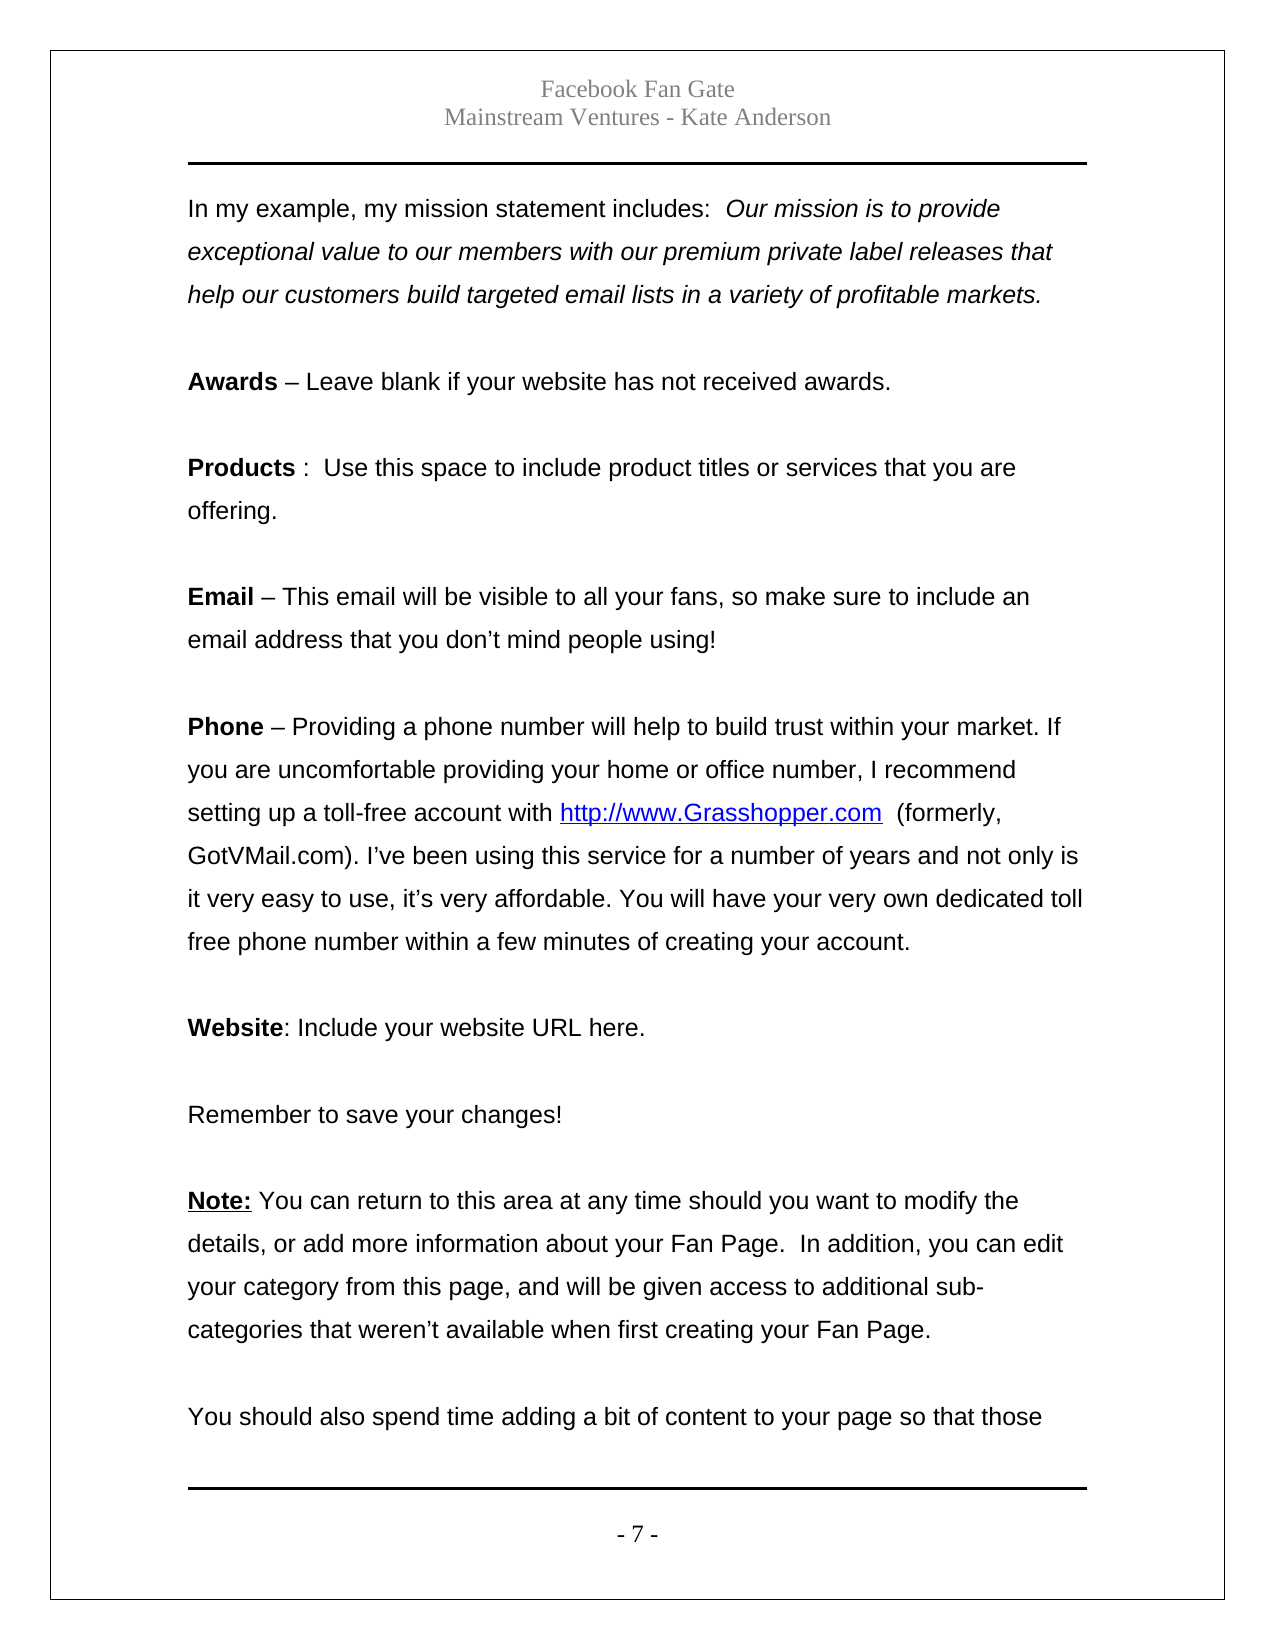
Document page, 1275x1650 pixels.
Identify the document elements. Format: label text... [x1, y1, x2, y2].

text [187, 194, 1087, 956]
text Website: Include your website URL here. Remember to save your changes! Note: You can return to this area at any time should you want to modify the details, or add more information about your Fan Page. In addition, you can edit your category from this page, and will be given access to additional sub-categories that weren’t available when first creating your Fan Page. [187, 970, 1087, 1344]
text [187, 1401, 1087, 1430]
